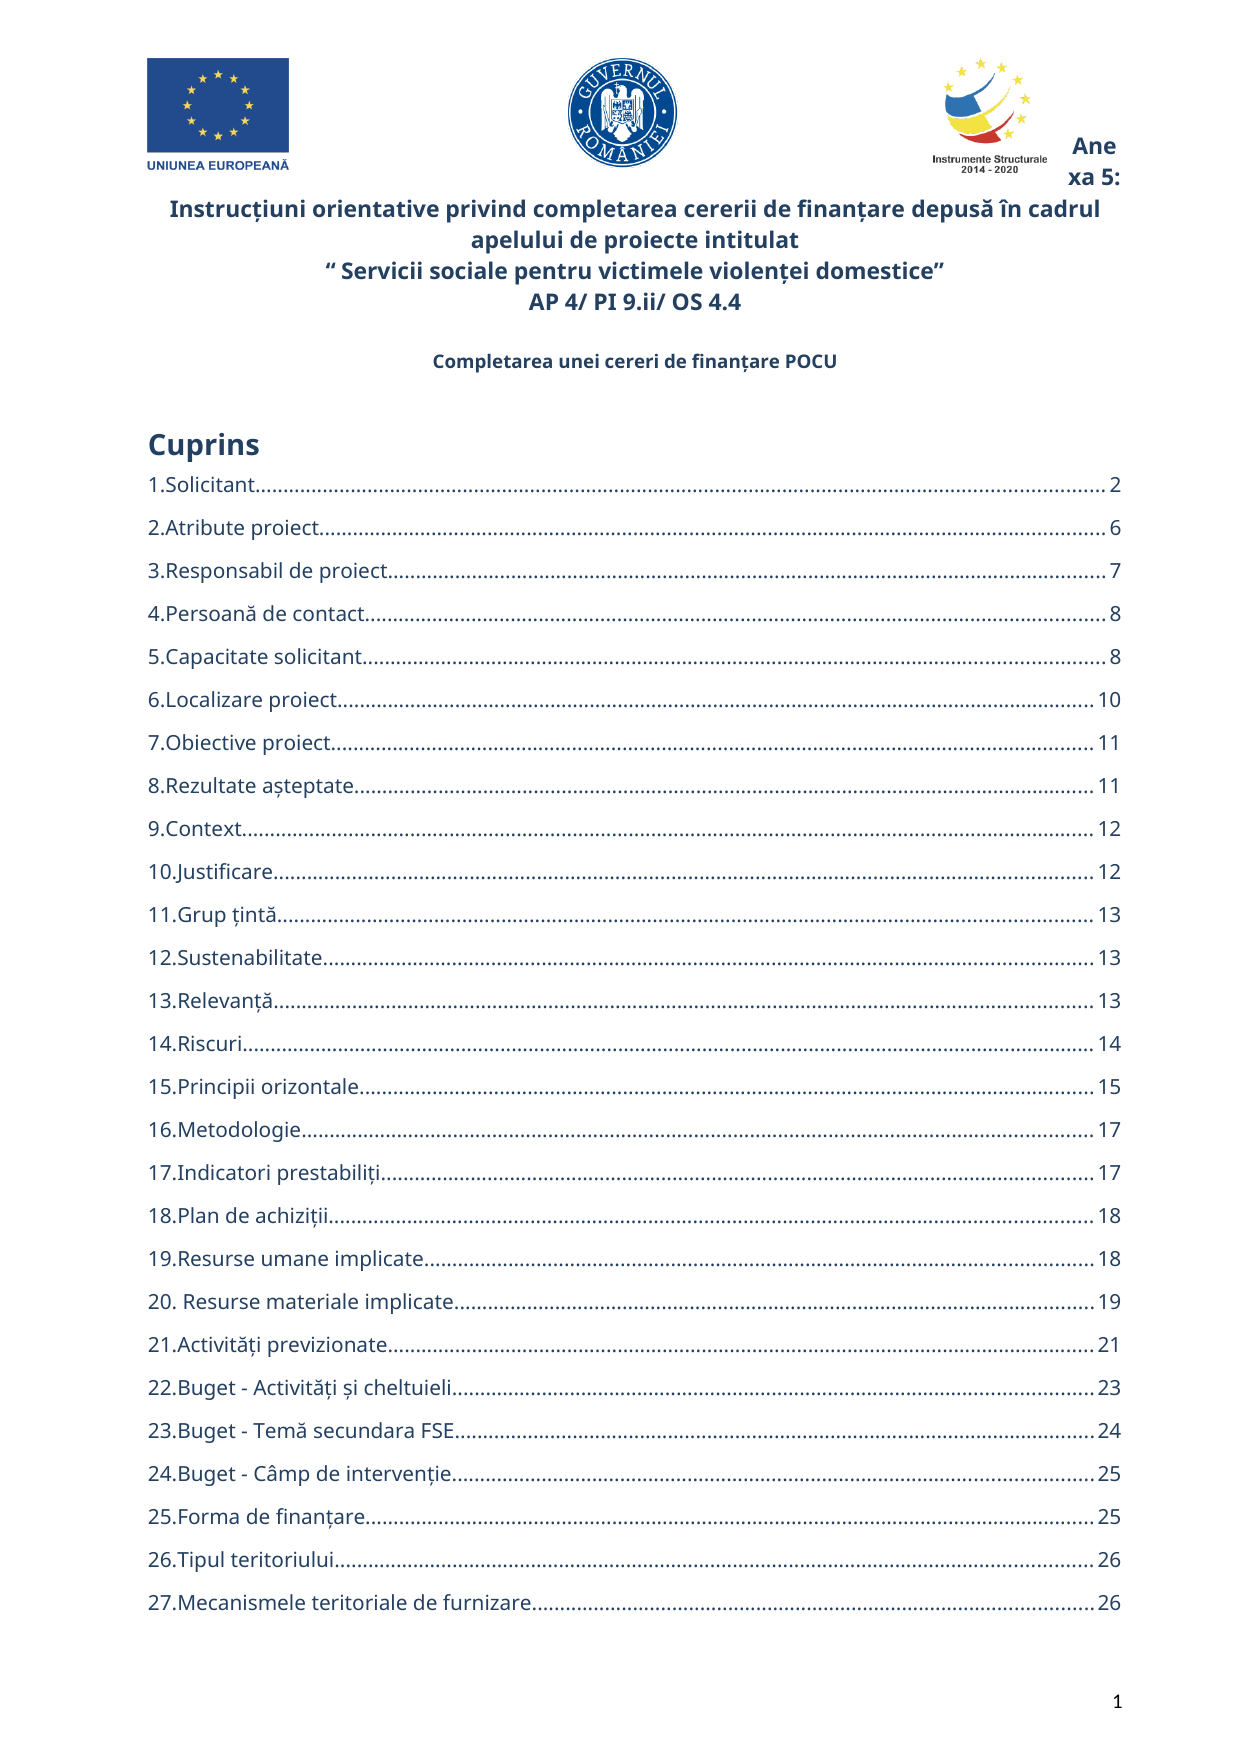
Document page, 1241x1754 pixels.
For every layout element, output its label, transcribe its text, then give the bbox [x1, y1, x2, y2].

text AP 4/ PI 9.ii/ OS 4.4 [148, 286, 1122, 318]
text 16.Metodologie 17 [148, 1115, 1122, 1144]
text 14.Riscuri 14 [148, 1029, 1122, 1058]
text 13.Relevanță 13 [148, 986, 1122, 1015]
subtitle Cuprins [148, 424, 1122, 464]
text 11.Grup țintă 13 [148, 900, 1122, 929]
text 26.Tipul teritoriului 26 [148, 1546, 1122, 1574]
picture [933, 58, 1047, 130]
text 23.Buget - Temă secundara FSE 24 [148, 1416, 1122, 1445]
text 20. Resurse materiale implicate 19 [148, 1287, 1122, 1316]
text 10.Justificare 12 [148, 857, 1122, 886]
text 1.Solicitant 2 [148, 470, 1122, 498]
text 24.Buget - Câmp de intervenție 25 [148, 1459, 1122, 1488]
text 25.Forma de finanţare 25 [148, 1502, 1122, 1531]
text 19.Resurse umane implicate 18 [148, 1244, 1122, 1273]
picture [147, 58, 289, 170]
text Anexa 5: Instrucțiuni orientative privind completarea cererii de finanțare depusă în cadrul apelului de proiecte intitulat [148, 130, 1122, 255]
text 15.Principii orizontale 15 [148, 1072, 1122, 1101]
text 12.Sustenabilitate 13 [148, 943, 1122, 972]
text “ Servicii sociale pentru victimele violenței domestice” [148, 255, 1122, 286]
text 7.Obiective proiect 11 [148, 728, 1122, 757]
picture [566, 56, 678, 130]
text 4.Persoană de contact 8 [148, 599, 1122, 627]
text 9.Context 12 [148, 814, 1122, 843]
text 27.Mecanismele teritoriale de furnizare 26 [148, 1588, 1122, 1617]
text 6.Localizare proiect 10 [148, 685, 1122, 713]
text 18.Plan de achiziții 18 [148, 1201, 1122, 1230]
text 2.Atribute proiect 6 [148, 513, 1122, 541]
text 5.Capacitate solicitant 8 [148, 642, 1122, 671]
text 8.Rezultate așteptate 11 [148, 771, 1122, 799]
text Completarea unei cereri de finanțare POCU [148, 349, 1122, 374]
text 21.Activități previzionate 21 [148, 1330, 1122, 1359]
text 3.Responsabil de proiect 7 [148, 556, 1122, 584]
text 22.Buget - Activități și cheltuieli 23 [148, 1373, 1122, 1402]
text 17.Indicatori prestabiliți 17 [148, 1158, 1122, 1187]
